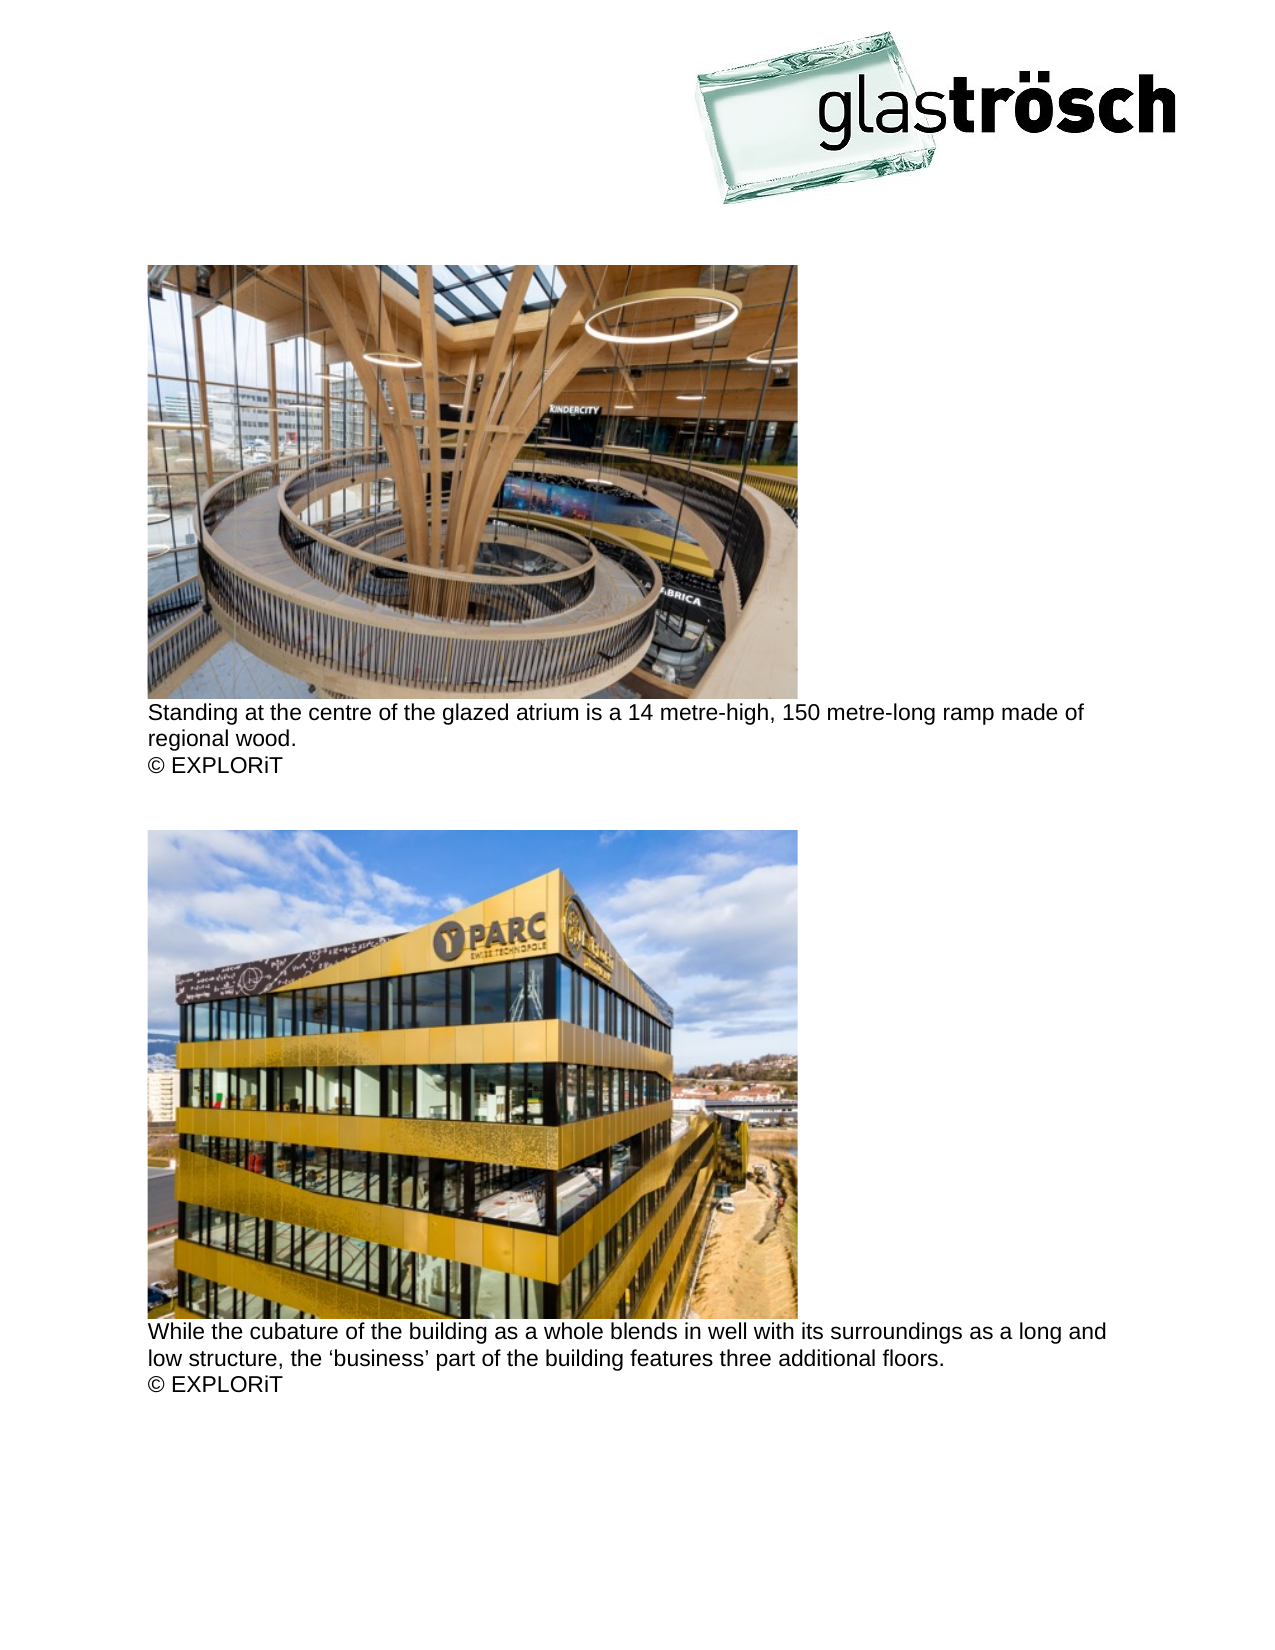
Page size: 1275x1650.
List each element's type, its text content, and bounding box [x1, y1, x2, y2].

text © EXPLORiT [148, 1371, 1127, 1397]
picture [147, 265, 798, 699]
text Standing at the centre of the glazed atrium is a 14 metre-high, 150 metre-long ramp made of regional wood. [148, 699, 1127, 752]
picture [147, 830, 798, 1319]
text © EXPLORiT [148, 752, 1127, 778]
text While the cubature of the building as a whole blends in well with its surroundings as a long and low structure, the ‘business’ part of the building features three additional floors. [148, 1318, 1127, 1371]
picture [694, 31, 1176, 204]
